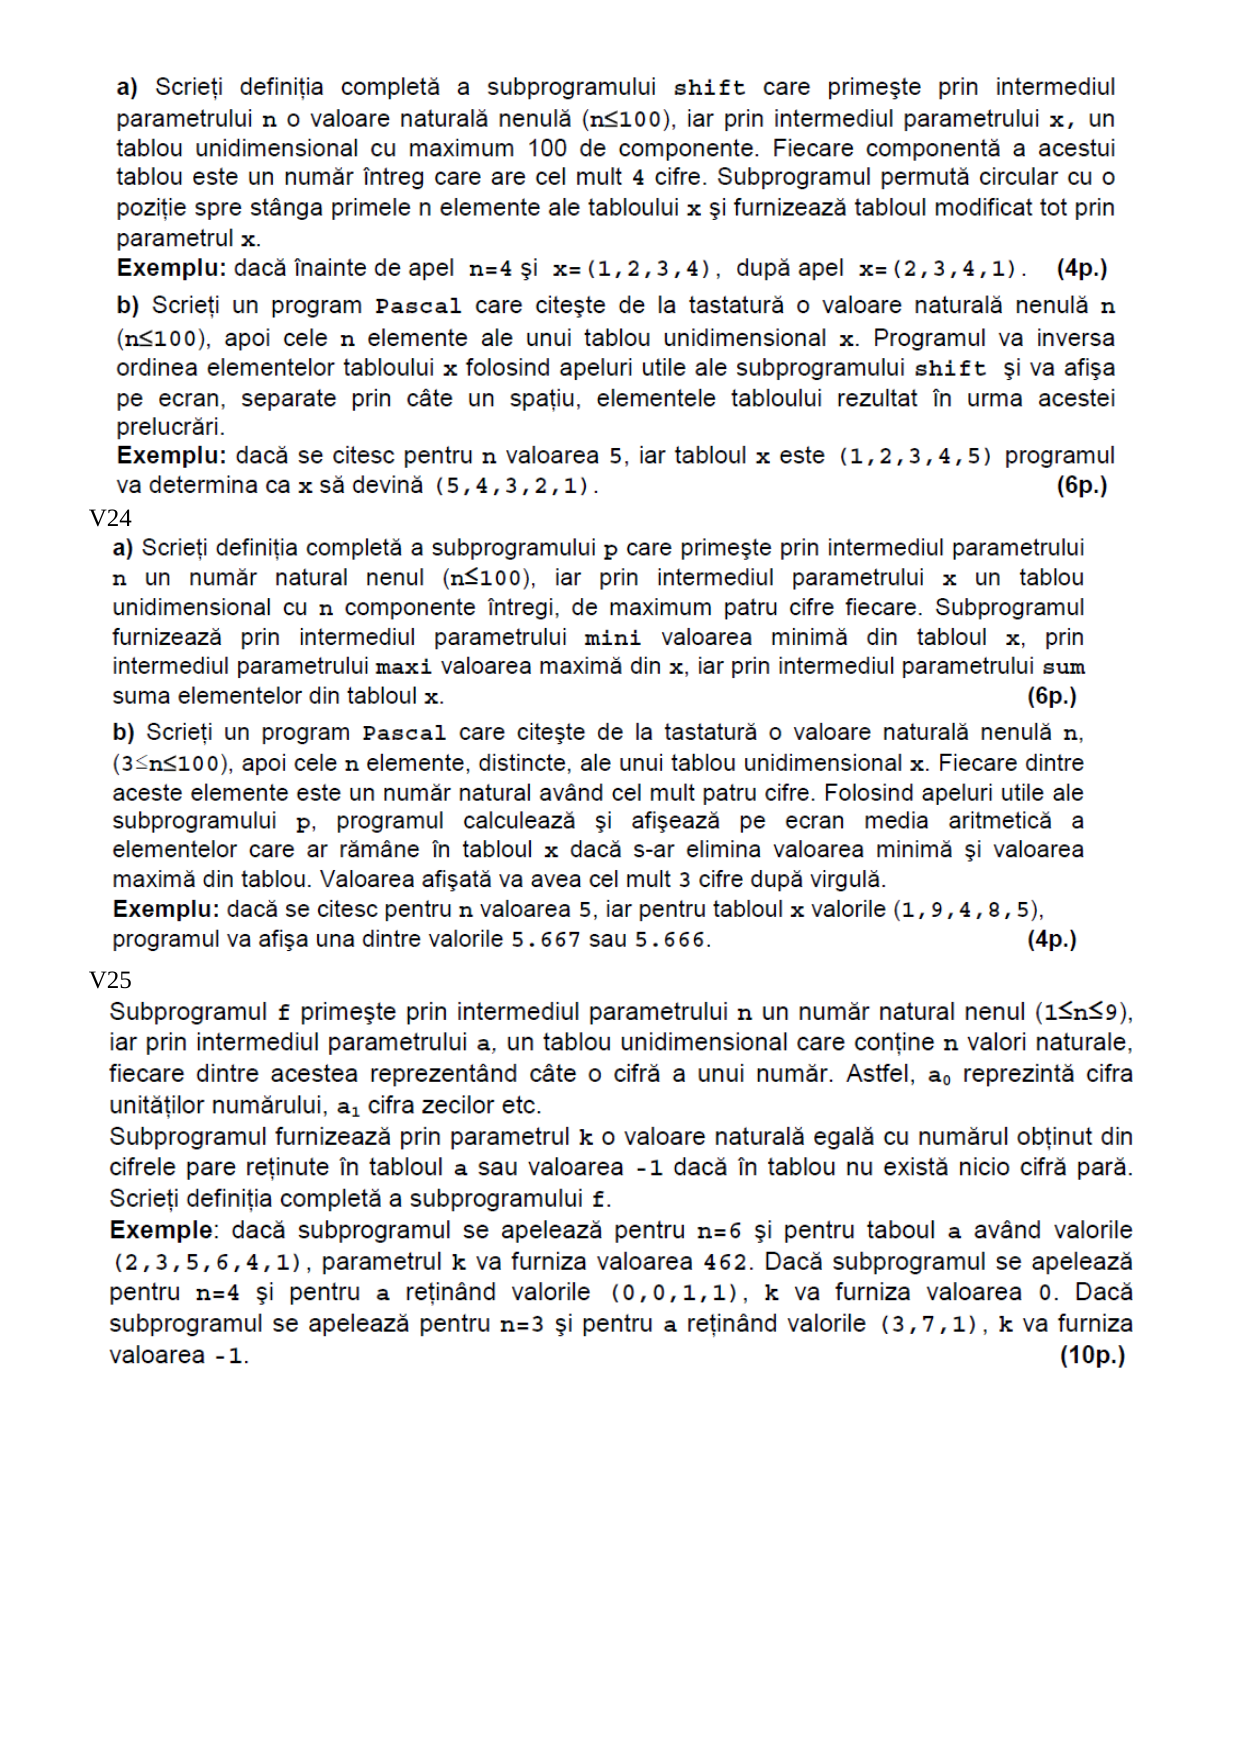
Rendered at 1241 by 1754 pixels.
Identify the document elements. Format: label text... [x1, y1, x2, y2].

picture [88, 73, 1152, 504]
picture [88, 532, 1152, 966]
picture [88, 993, 1152, 1379]
